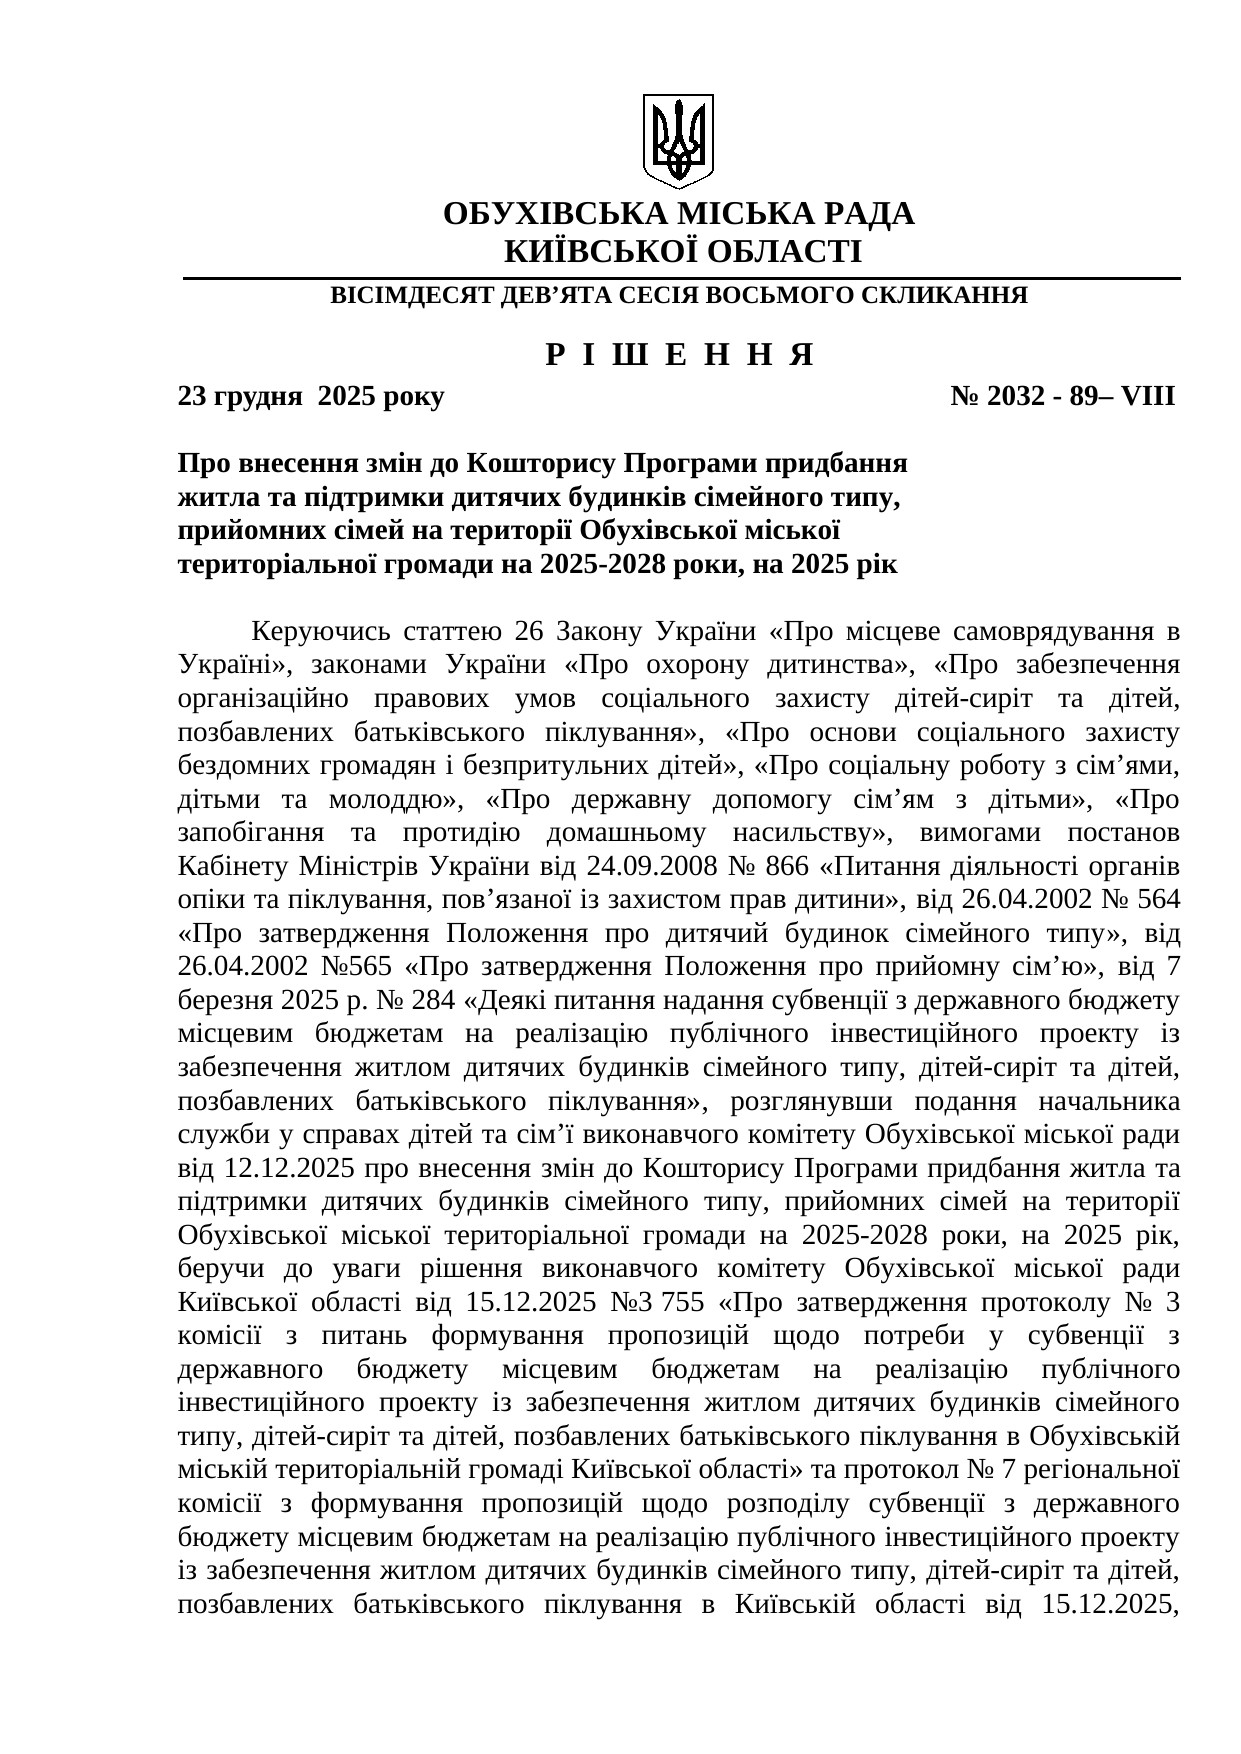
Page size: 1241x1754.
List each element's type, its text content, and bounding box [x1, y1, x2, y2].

text ОБУХІВСЬКА МІСЬКА РАДА [177, 193, 1181, 232]
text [177, 613, 1181, 1619]
text Про внесення змін до Кошторису Програми придбання житла та підтримки дитячих будинків сімейного типу, прийомних сімей на території Обухівської міської територіальної громади на 2025-2028 роки, на 2025 рік [177, 445, 915, 579]
text Р І Ш Е Н Н Я [177, 334, 1181, 372]
text 23 грудня 2025 року № 2032 - 89– VІІІ [177, 378, 1181, 412]
text ВІСІМДЕСЯТ ДЕВ’ЯТА СЕСІЯ ВОСЬМОГО СКЛИКАННЯ [177, 280, 1181, 309]
text КИЇВСЬКОЇ ОБЛАСТІ [177, 232, 1181, 270]
